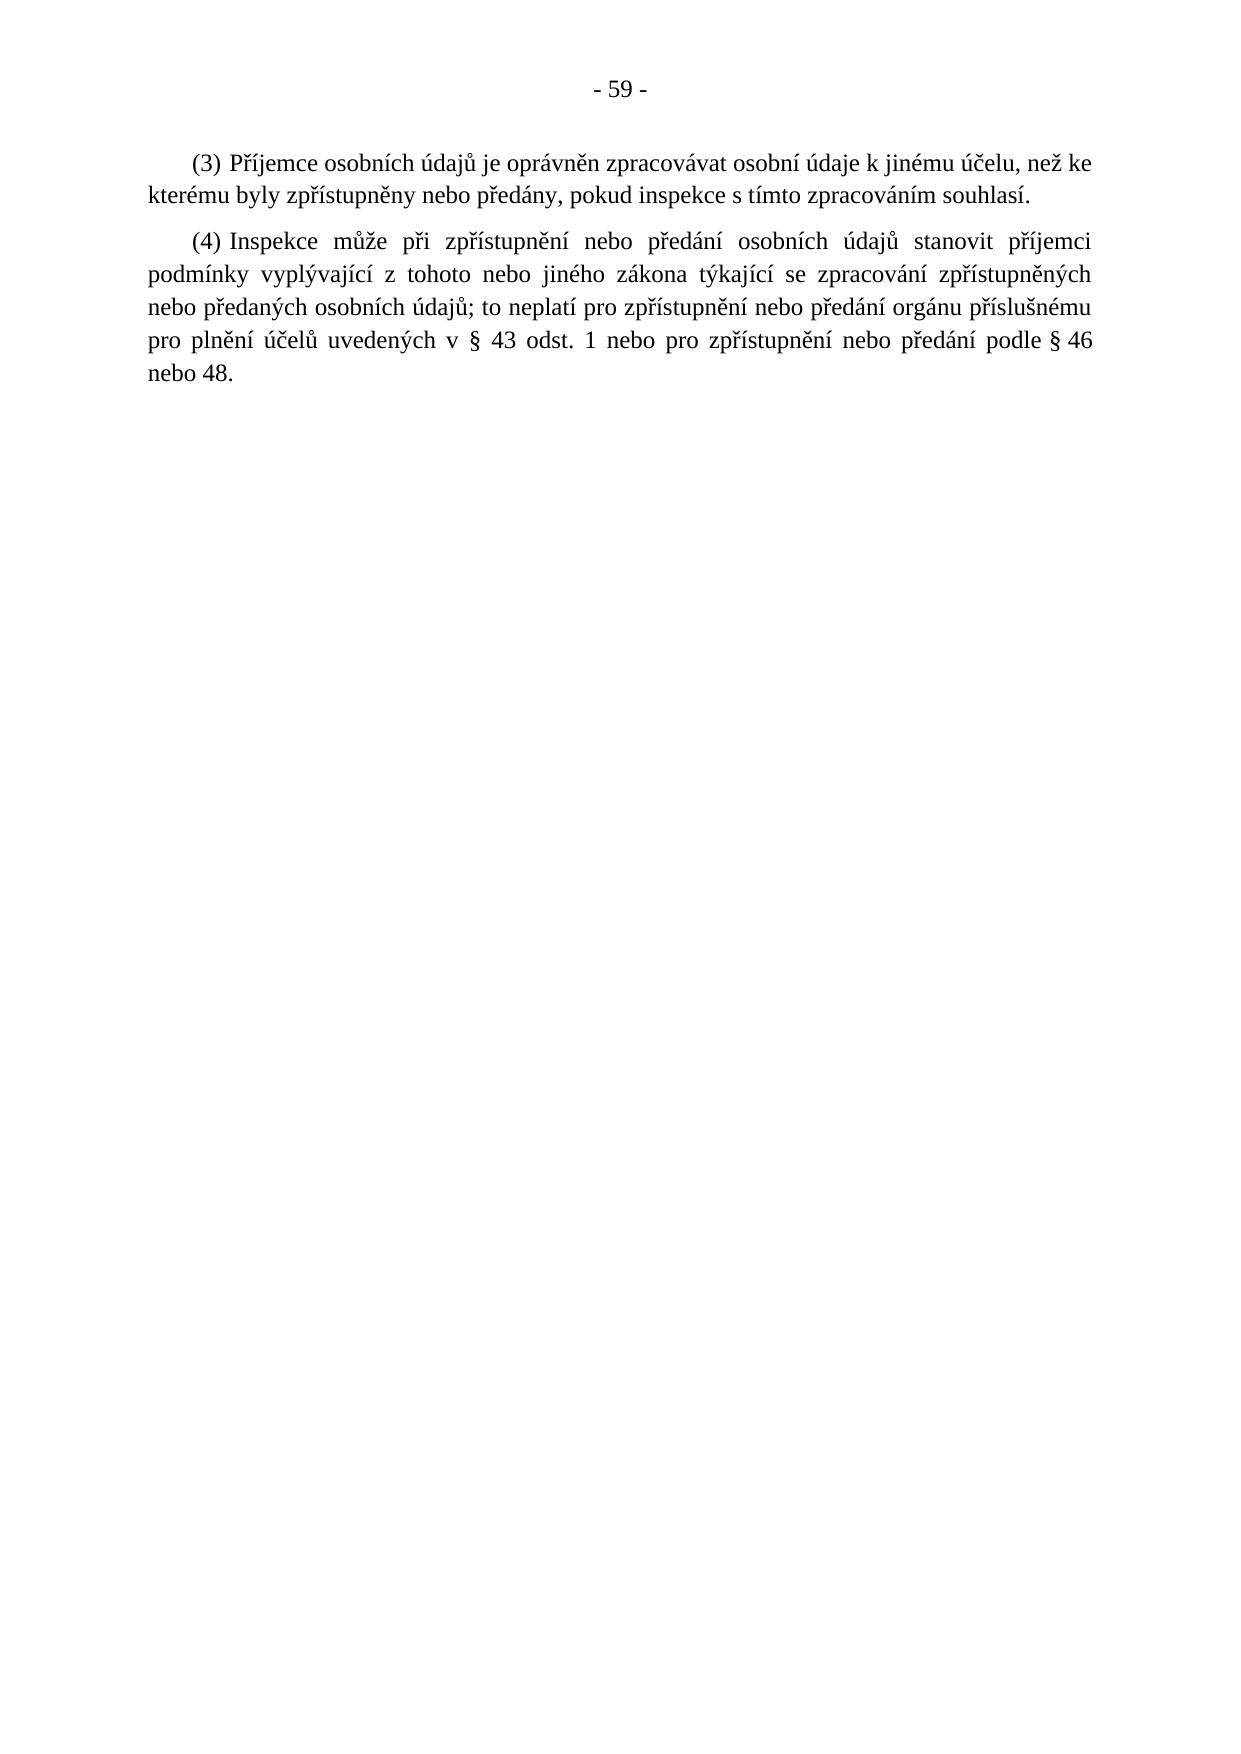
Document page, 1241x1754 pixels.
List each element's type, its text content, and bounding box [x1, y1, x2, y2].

text Příjemce osobních údajů je oprávněn zpracovávat osobní údaje k jinému účelu, než ke kterému byly zpřístupněny nebo předány, pokud inspekce s tímto zpracováním souhlasí. [148, 148, 1093, 209]
text Inspekce může při zpřístupnění nebo předání osobních údajů stanovit příjemci podmínky vyplývající z tohoto nebo jiného zákona týkající se zpracování zpřístupněných nebo předaných osobních údajů; to neplatí pro zpřístupnění nebo předání orgánu příslušnému pro plnění účelů uvedených v § 43 odst. 1 nebo pro zpřístupnění nebo předání podle § 46 nebo 48. [148, 226, 1093, 387]
